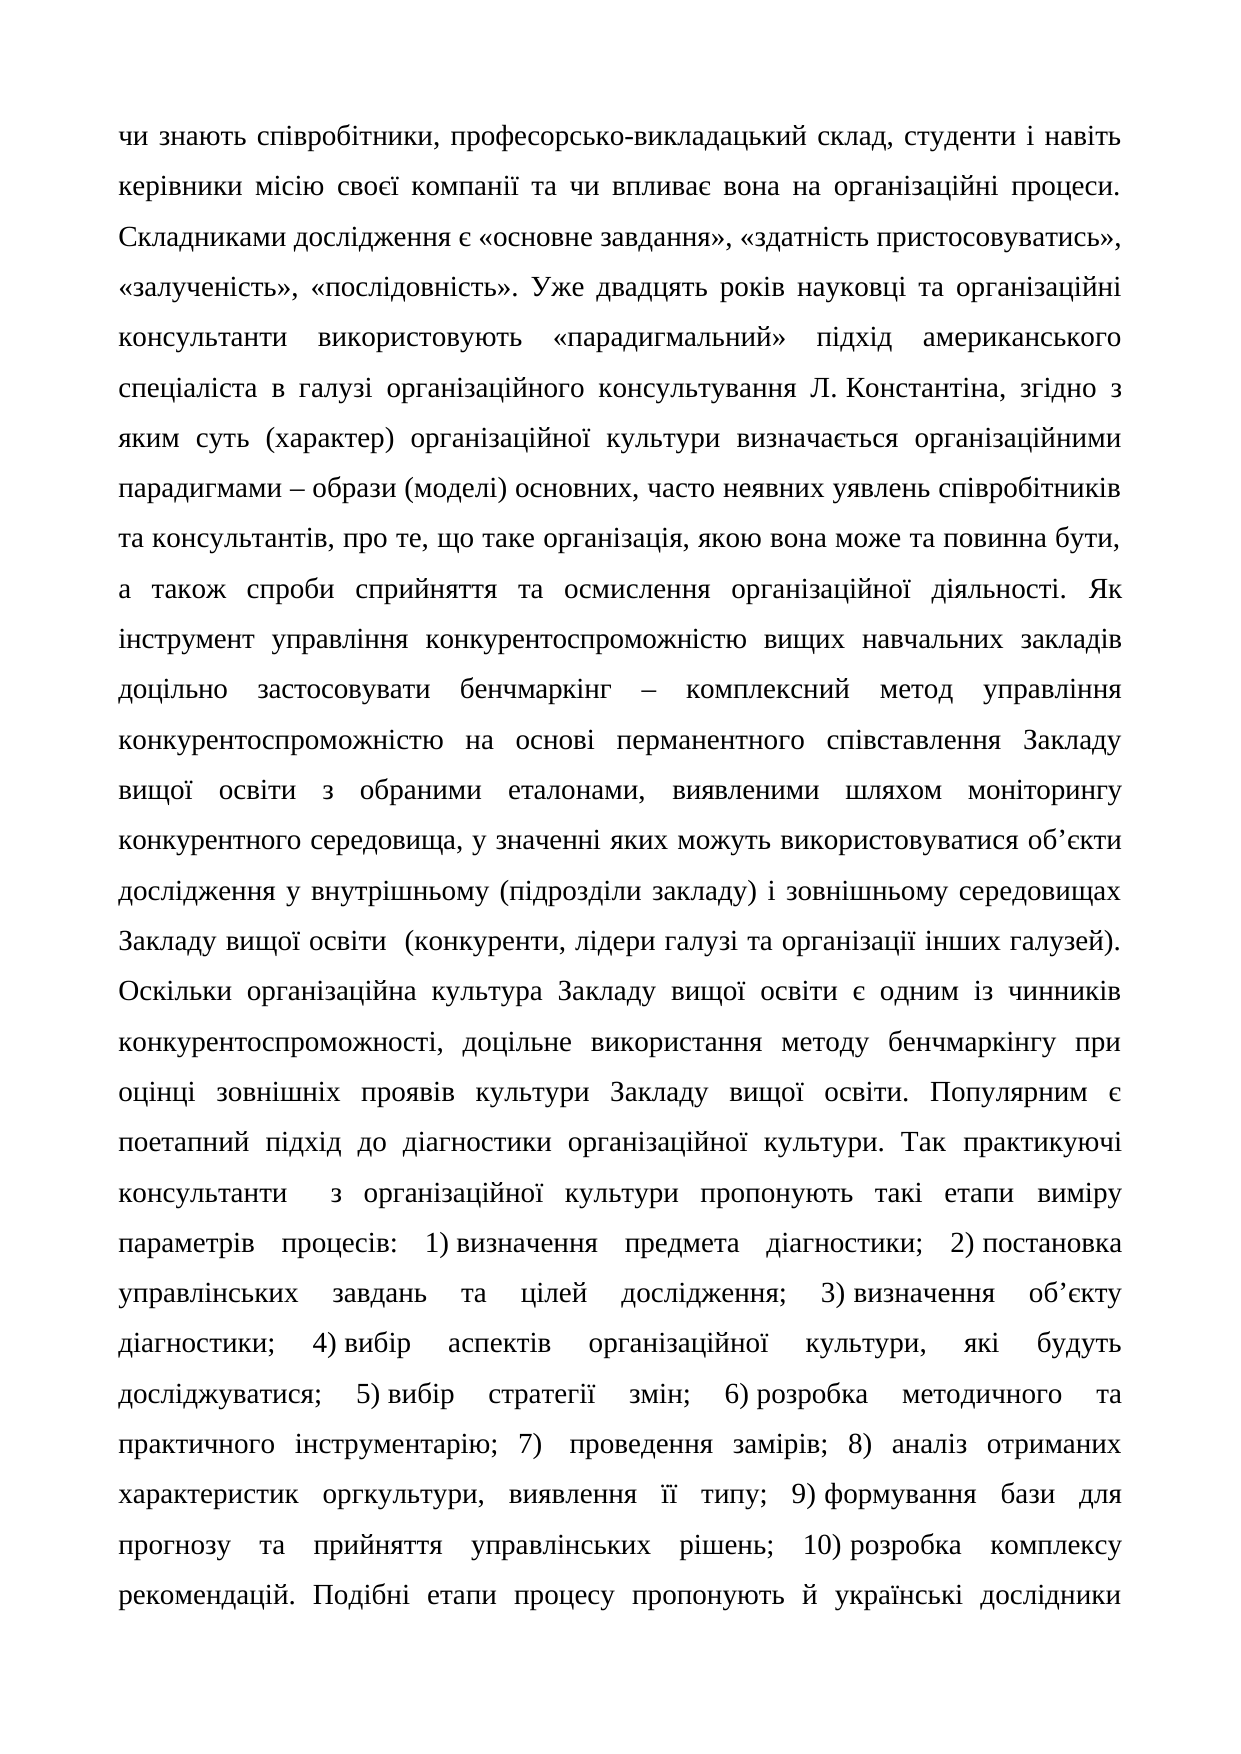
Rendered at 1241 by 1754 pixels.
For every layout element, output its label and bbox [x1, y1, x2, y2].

text [118, 118, 1122, 1611]
